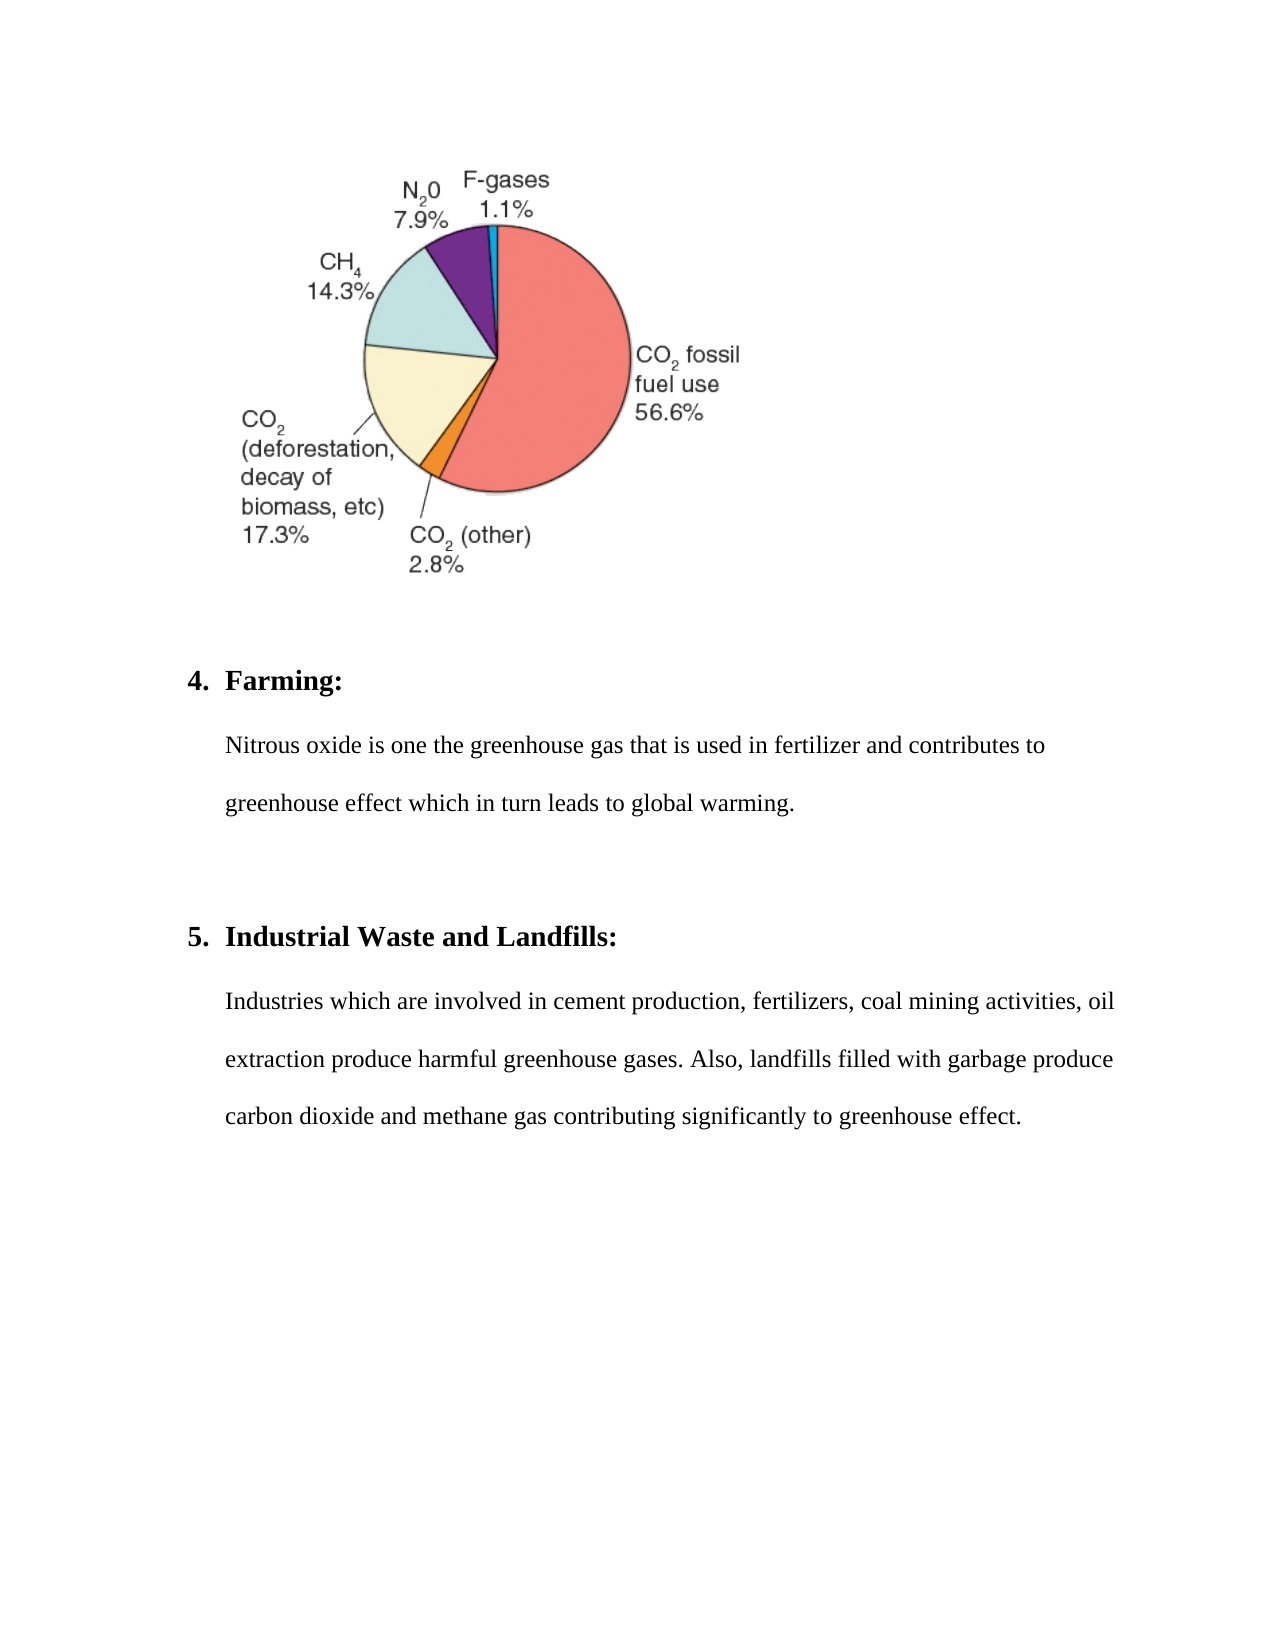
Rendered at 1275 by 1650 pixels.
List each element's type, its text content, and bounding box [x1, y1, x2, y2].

list Industrial Waste and Landfills: [187, 919, 1125, 953]
picture [225, 150, 766, 585]
list Farming: [187, 663, 1125, 697]
text Industries which are involved in cement production, fertilizers, coal mining activities, oil extraction produce harmful greenhouse gases. Also, landfills filled with garbage produce carbon dioxide and methane gas contributing significantly to greenhouse effect. [225, 986, 1125, 1130]
text Nitrous oxide is one the greenhouse gas that is used in fertilizer and contributes to greenhouse effect which in turn leads to global warming. [225, 731, 1125, 817]
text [225, 150, 1125, 637]
